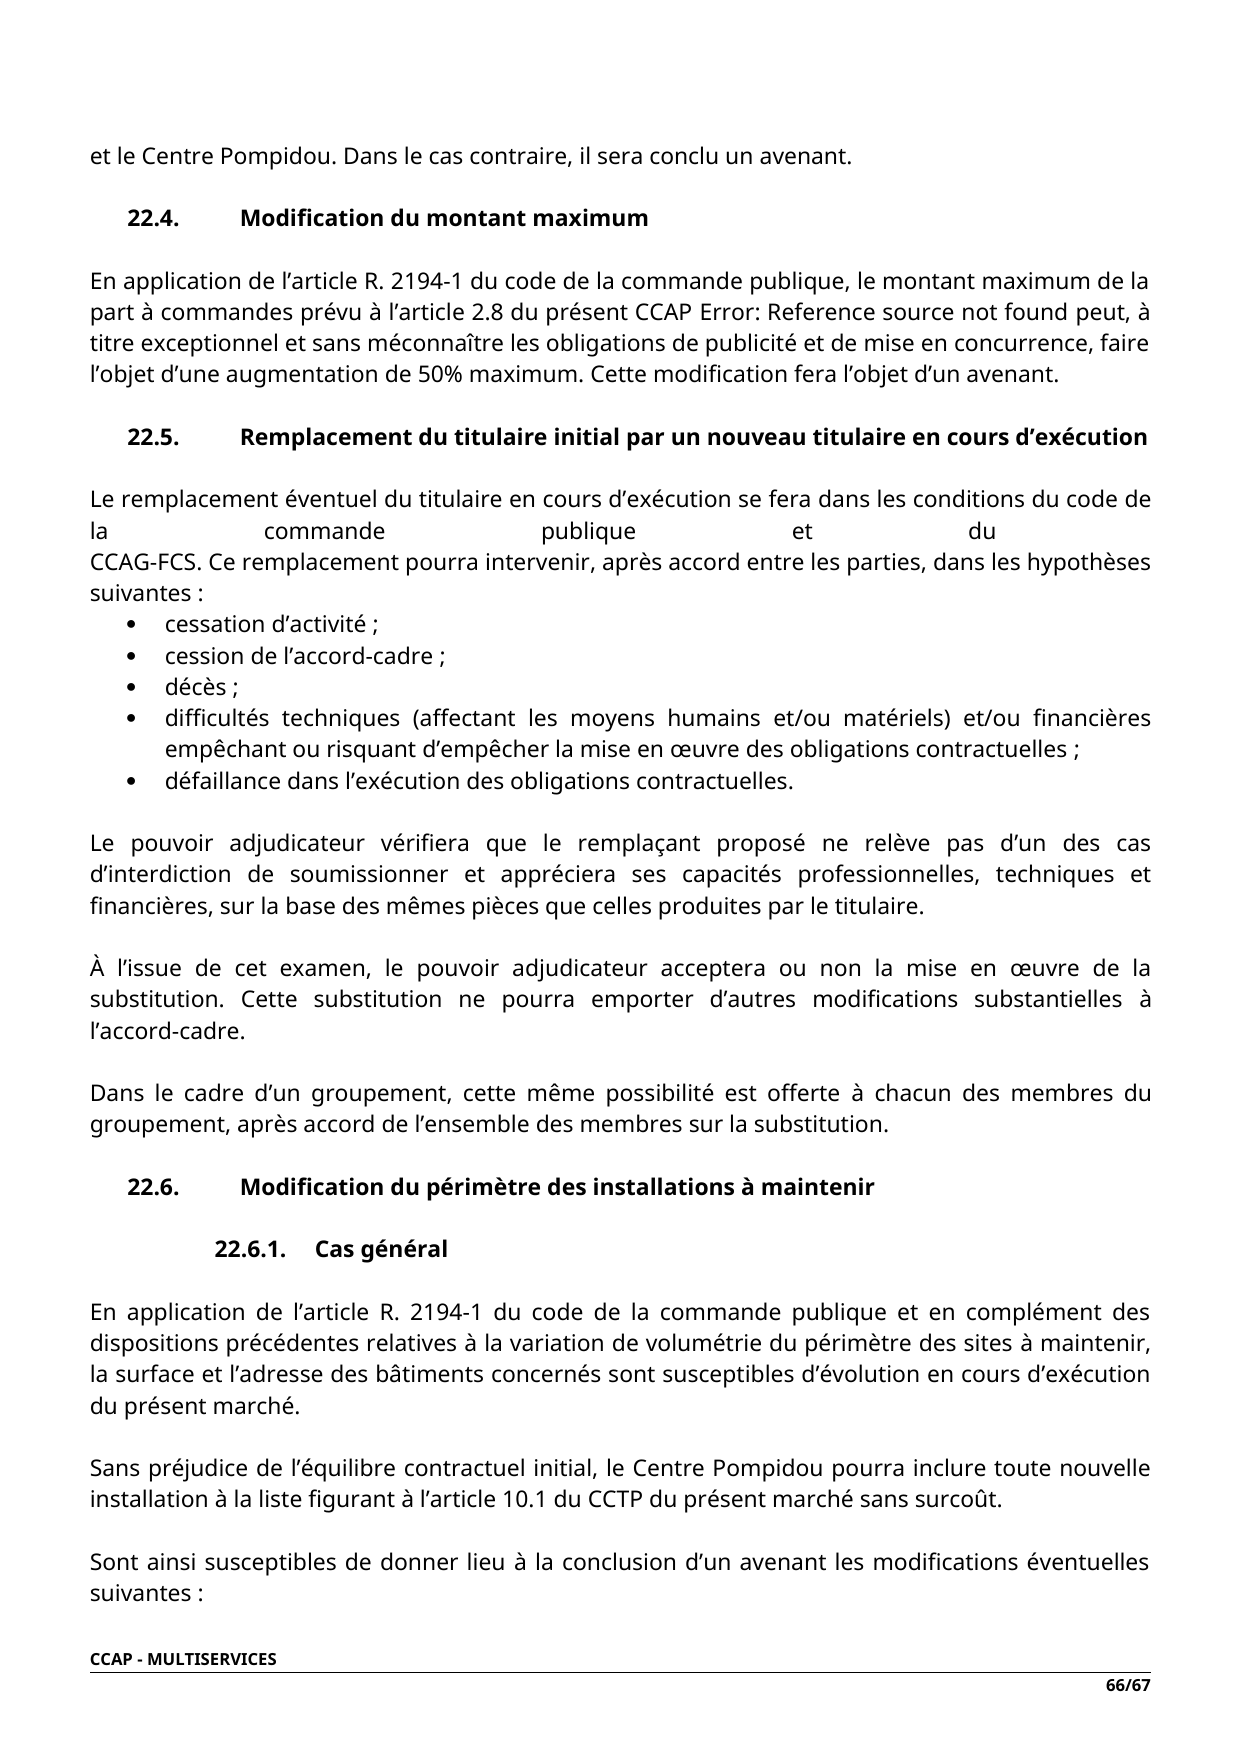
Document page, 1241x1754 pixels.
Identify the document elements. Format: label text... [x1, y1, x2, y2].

list difficultés techniques (affectant les moyens humains et/ou matériels) et/ou financières empêchant ou risquant d’empêcher la mise en œuvre des obligations contractuelles ; [127, 702, 1152, 764]
list Remplacement du titulaire initial par un nouveau titulaire en cours d’exécution [127, 421, 1152, 452]
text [89, 139, 1151, 171]
text À l’issue de cet examen, le pouvoir adjudicateur acceptera ou non la mise en œuvre de la substitution. Cette substitution ne pourra emporter d’autres modifications substantielles à l’accord-cadre. [89, 952, 1152, 1046]
list cession de l’accord-cadre ; [127, 639, 1152, 671]
list Cas général [214, 1233, 1152, 1264]
list décès ; [127, 671, 1152, 702]
text En application de l’article R. 2194-1 du code de la commande publique et en complément des dispositions précédentes relatives à la variation de volumétrie du périmètre des sites à maintenir, la surface et l’adresse des bâtiments concernés sont susceptibles d’évolution en cours d’exécution du présent marché. [89, 1296, 1152, 1421]
list défaillance dans l’exécution des obligations contractuelles. [127, 764, 1152, 796]
text Dans le cadre d’un groupement, cette même possibilité est offerte à chacun des membres du groupement, après accord de l’ensemble des membres sur la substitution. [89, 1077, 1152, 1139]
text Sans préjudice de l’équilibre contractuel initial, le Centre Pompidou pourra inclure toute nouvelle installation à la liste figurant à l’article 10.1 du CCTP du présent marché sans surcoût. [89, 1452, 1152, 1514]
text Le pouvoir adjudicateur vérifiera que le remplaçant proposé ne relève pas d’un des cas d’interdiction de soumissionner et appréciera ses capacités professionnelles, techniques et financières, sur la base des mêmes pièces que celles produites par le titulaire. [89, 827, 1152, 921]
text Le remplacement éventuel du titulaire en cours d’exécution se fera dans les conditions du code de la commande publique et du CCAG-FCS. Ce remplacement pourra intervenir, après accord entre les parties, dans les hypothèses suivantes : [89, 483, 1152, 608]
list cessation d’activité ; [127, 608, 1152, 639]
list Modification du montant maximum [127, 202, 1152, 233]
list Modification du périmètre des installations à maintenir [127, 1171, 1152, 1202]
text Sont ainsi susceptibles de donner lieu à la conclusion d’un avenant les modifications éventuelles suivantes : [89, 1546, 1151, 1608]
